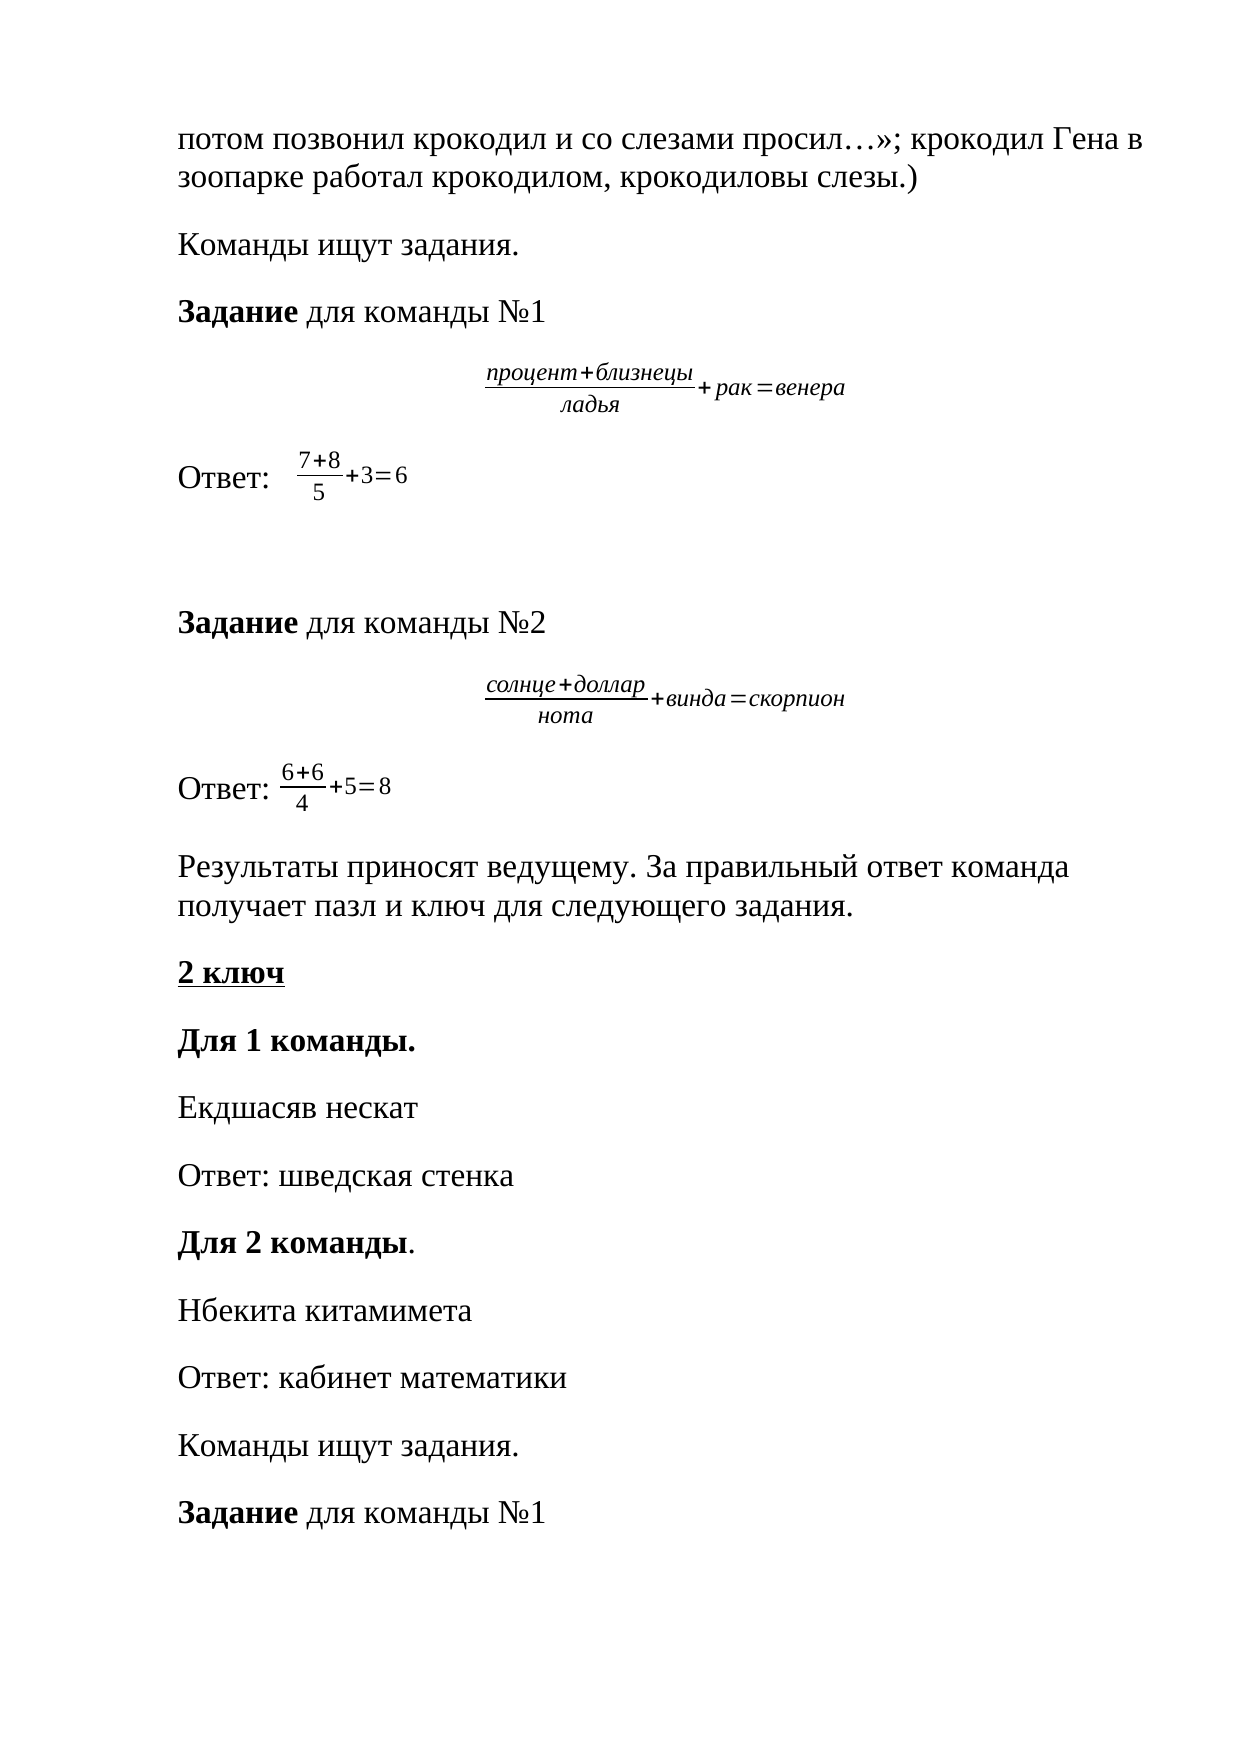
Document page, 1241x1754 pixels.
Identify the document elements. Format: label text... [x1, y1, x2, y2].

text Задание для команды №1 [177, 1492, 1152, 1531]
text Задание для команды №1 [177, 291, 1152, 330]
text Команды ищут задания. [177, 224, 1152, 262]
text Ответ: [177, 447, 1152, 506]
text Ответ: [177, 758, 1152, 817]
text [177, 118, 1152, 195]
text Екдшасяв нескат [177, 1087, 1152, 1126]
text Для 1 команды. [177, 1020, 1152, 1058]
text 2 ключ [177, 952, 1152, 991]
text Результаты приносят ведущему. За правильный ответ команда получает пазл и ключ для следующего задания. [177, 846, 1152, 923]
text Команды ищут задания. [177, 1425, 1152, 1463]
text Ответ: шведская стенка [177, 1155, 1152, 1193]
text Задание для команды №2 [177, 603, 1152, 641]
text Для 2 команды. [177, 1222, 1152, 1261]
text Нбекита китамимета [177, 1290, 1152, 1328]
text Ответ: кабинет математики [177, 1357, 1152, 1396]
